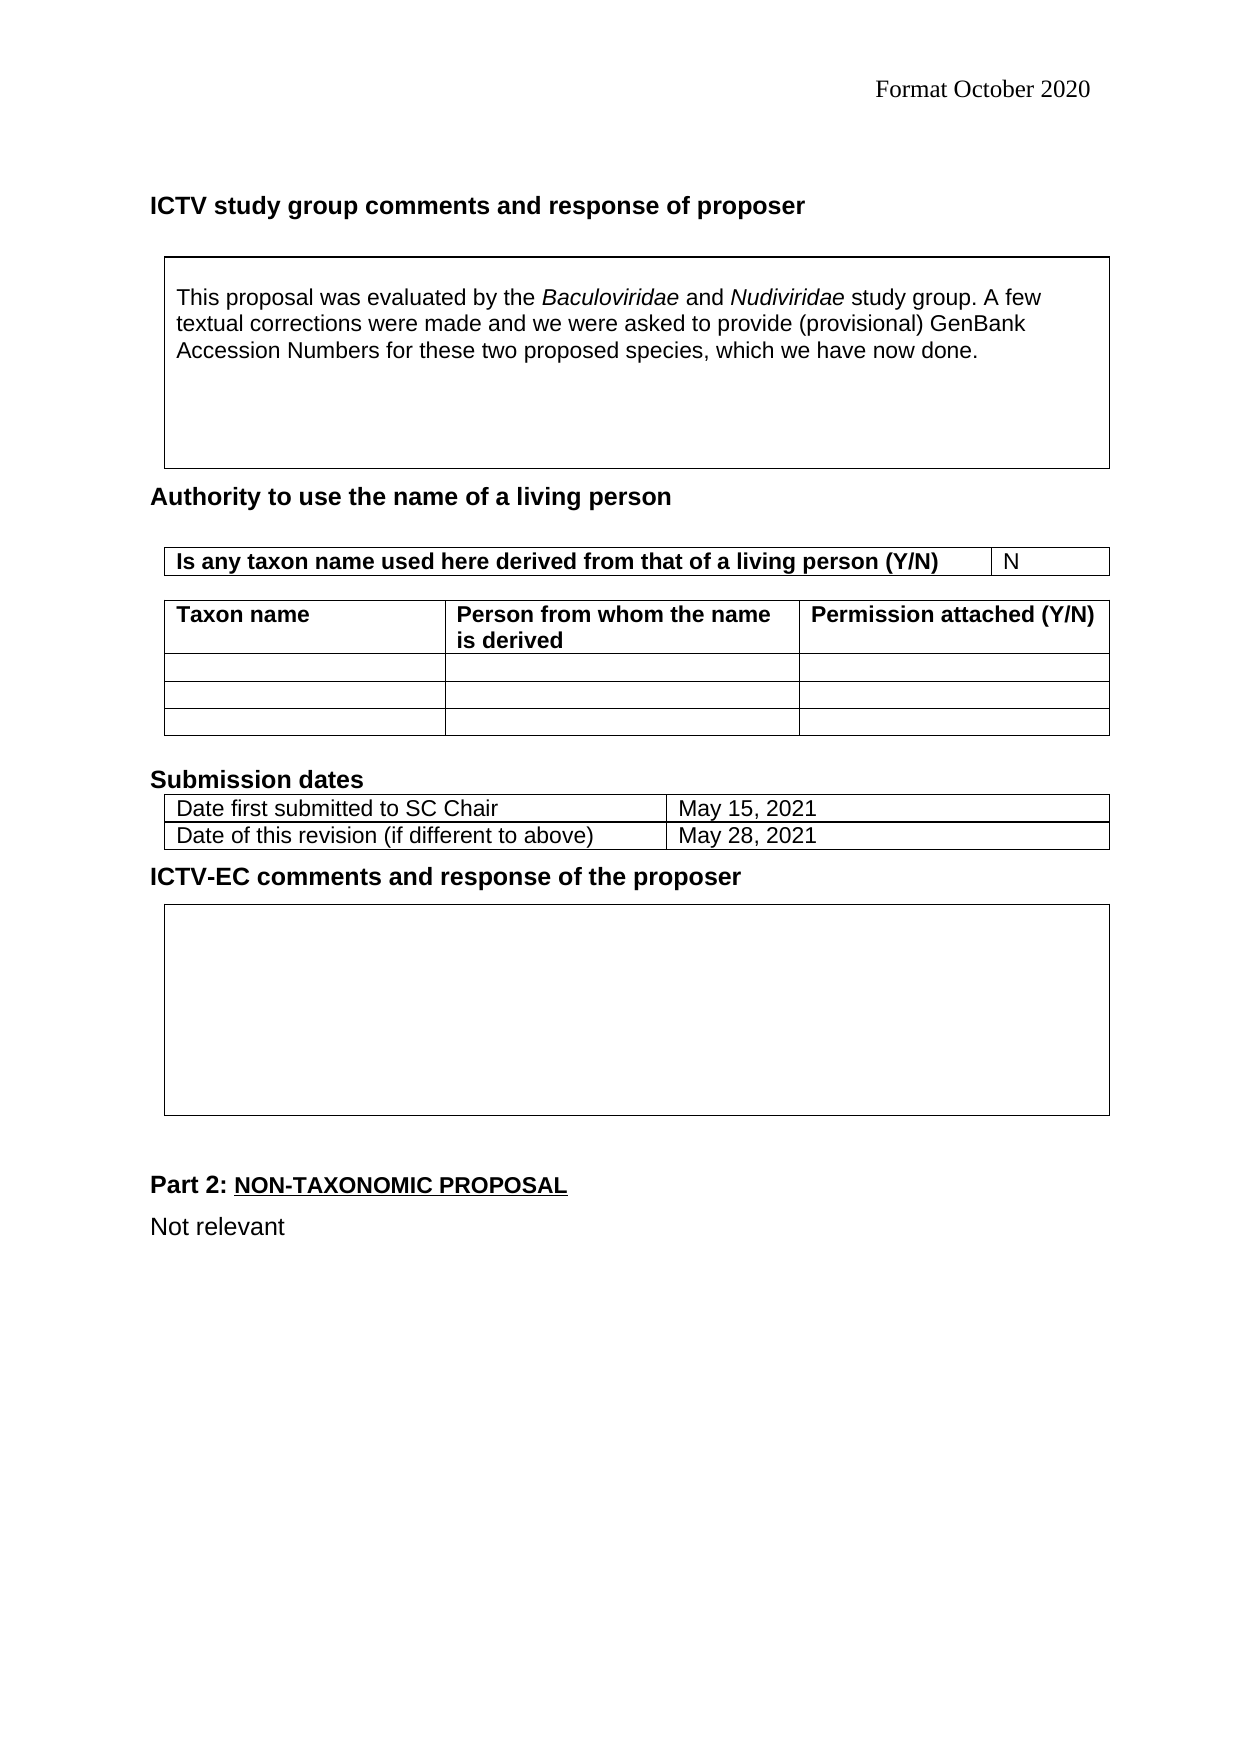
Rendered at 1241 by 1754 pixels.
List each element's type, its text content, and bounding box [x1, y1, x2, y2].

table_cell [800, 709, 1109, 735]
text Part 2: NON-TAXONOMIC PROPOSAL [150, 1170, 1090, 1199]
text ICTV-EC comments and response of the proposer [150, 862, 1090, 891]
table_header Person from whom the name is derived [446, 601, 799, 653]
table_header N [992, 548, 1109, 574]
text Authority to use the name of a living person [150, 482, 1090, 511]
table_header [165, 905, 1109, 1115]
table_header May 15, 2021 [667, 795, 1109, 821]
table_header Permission attached (Y/N) [800, 601, 1109, 653]
table_header Taxon name [165, 601, 445, 653]
text ICTV study group comments and response of proposer [150, 191, 1090, 220]
table_header Is any taxon name used here derived from that of a living person (Y/N) [165, 548, 991, 574]
table_cell [165, 654, 445, 681]
table_header This proposal was evaluated by the Baculoviridae and Nudiviridae study group. A few textual corrections were made and we were asked to provide (provisional) GenBank Accession Numbers for these two proposed species, which we have now done. [165, 258, 1109, 468]
table_cell [446, 709, 799, 735]
table_cell [800, 654, 1109, 681]
table_cell [165, 709, 445, 735]
text Submission dates [150, 765, 1090, 794]
table_cell [446, 682, 799, 708]
table_cell [165, 682, 445, 708]
table_cell Date of this revision (if different to above) [165, 823, 666, 849]
table_header Date first submitted to SC Chair [165, 795, 666, 821]
text Not relevant [150, 1211, 1090, 1240]
table_cell May 28, 2021 [667, 823, 1109, 849]
table_cell [446, 654, 799, 681]
table_cell [800, 682, 1109, 708]
